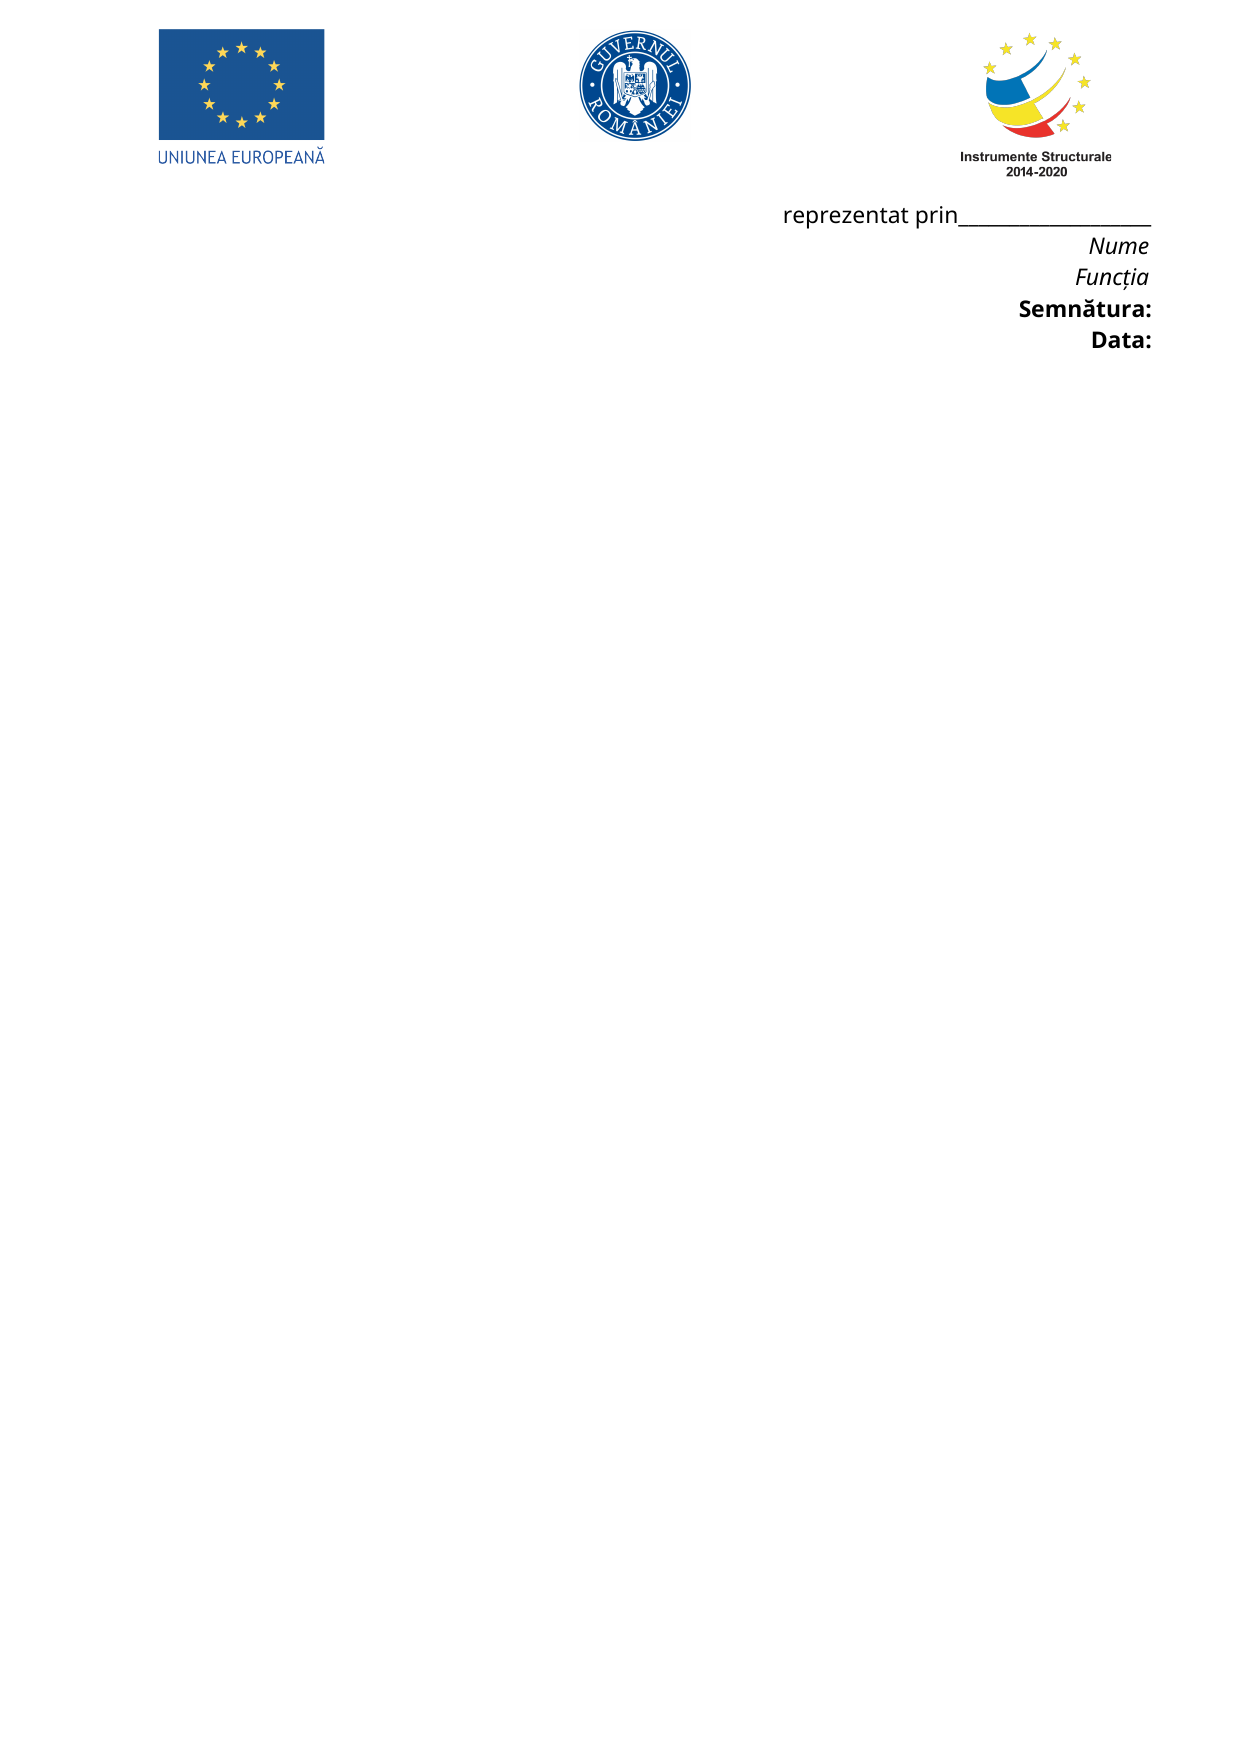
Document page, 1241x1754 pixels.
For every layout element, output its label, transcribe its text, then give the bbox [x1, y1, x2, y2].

text Funcția [118, 261, 1152, 292]
text Semnătura: [118, 292, 1152, 324]
picture [961, 29, 1112, 180]
text Data: [118, 324, 1152, 355]
picture [578, 29, 692, 142]
text reprezentat prin___________________ [118, 199, 1152, 230]
picture [158, 29, 325, 164]
text Nume [118, 230, 1152, 261]
